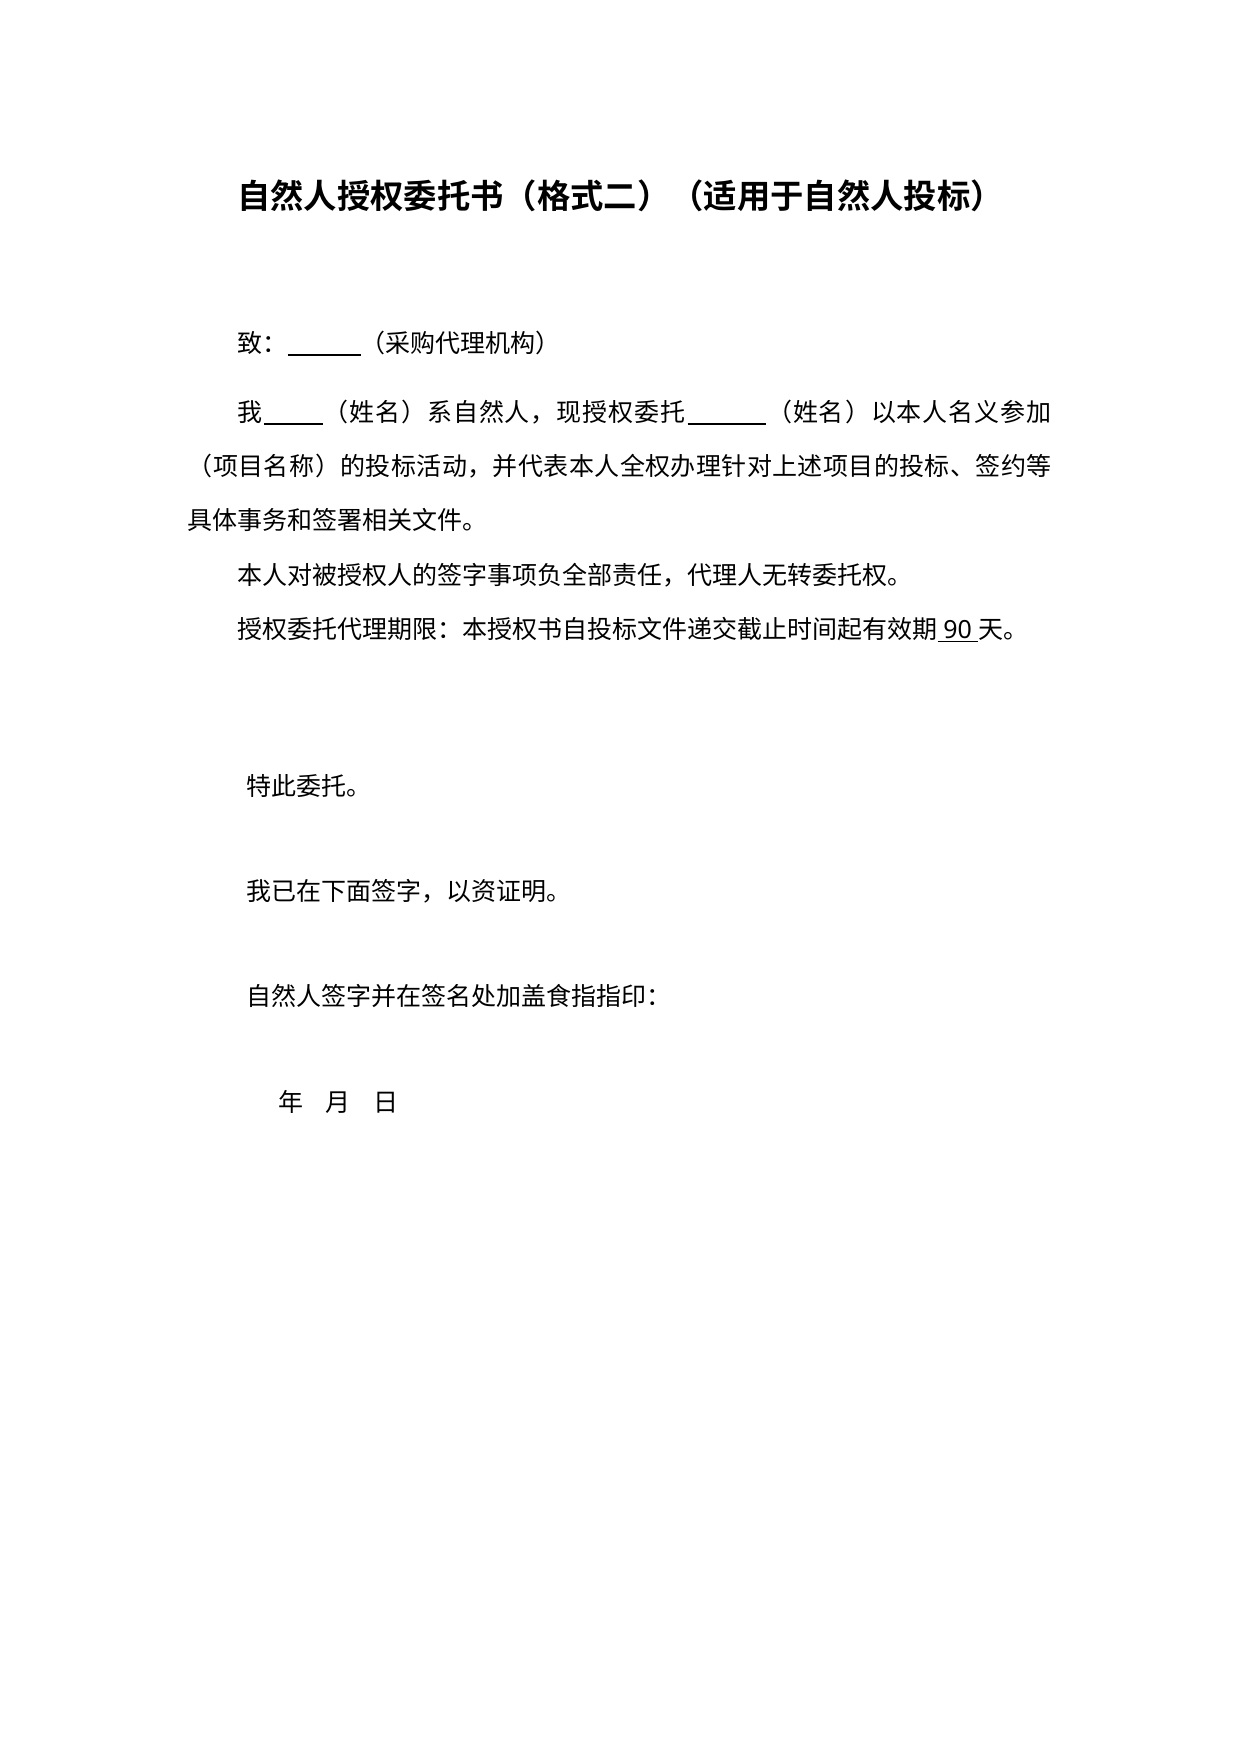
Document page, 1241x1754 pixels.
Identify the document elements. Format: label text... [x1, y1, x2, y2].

text 致： （采购代理机构） [187, 309, 1053, 374]
text 年 月 日 [187, 1082, 1053, 1118]
text 自然人签字并在签名处加盖食指指印： [187, 977, 1053, 1013]
text 本人对被授权人的签字事项负全部责任，代理人无转委托权。 [187, 555, 1053, 591]
text 自然人授权委托书（格式二）（适用于自然人投标） [187, 162, 1053, 227]
text 我 （姓名）系自然人，现授权委托 （姓名）以本人名义参加 （项目名称）的投标活动，并代表本人全权办理针对上述项目的投标、签约等具体事务和签署相关文件。 [187, 392, 1053, 537]
text 特此委托。 [187, 766, 1053, 802]
text 我已在下面签字，以资证明。 [187, 871, 1053, 908]
text 授权委托代理期限：本授权书自投标文件递交截止时间起有效期 90 天。 [187, 609, 1053, 646]
